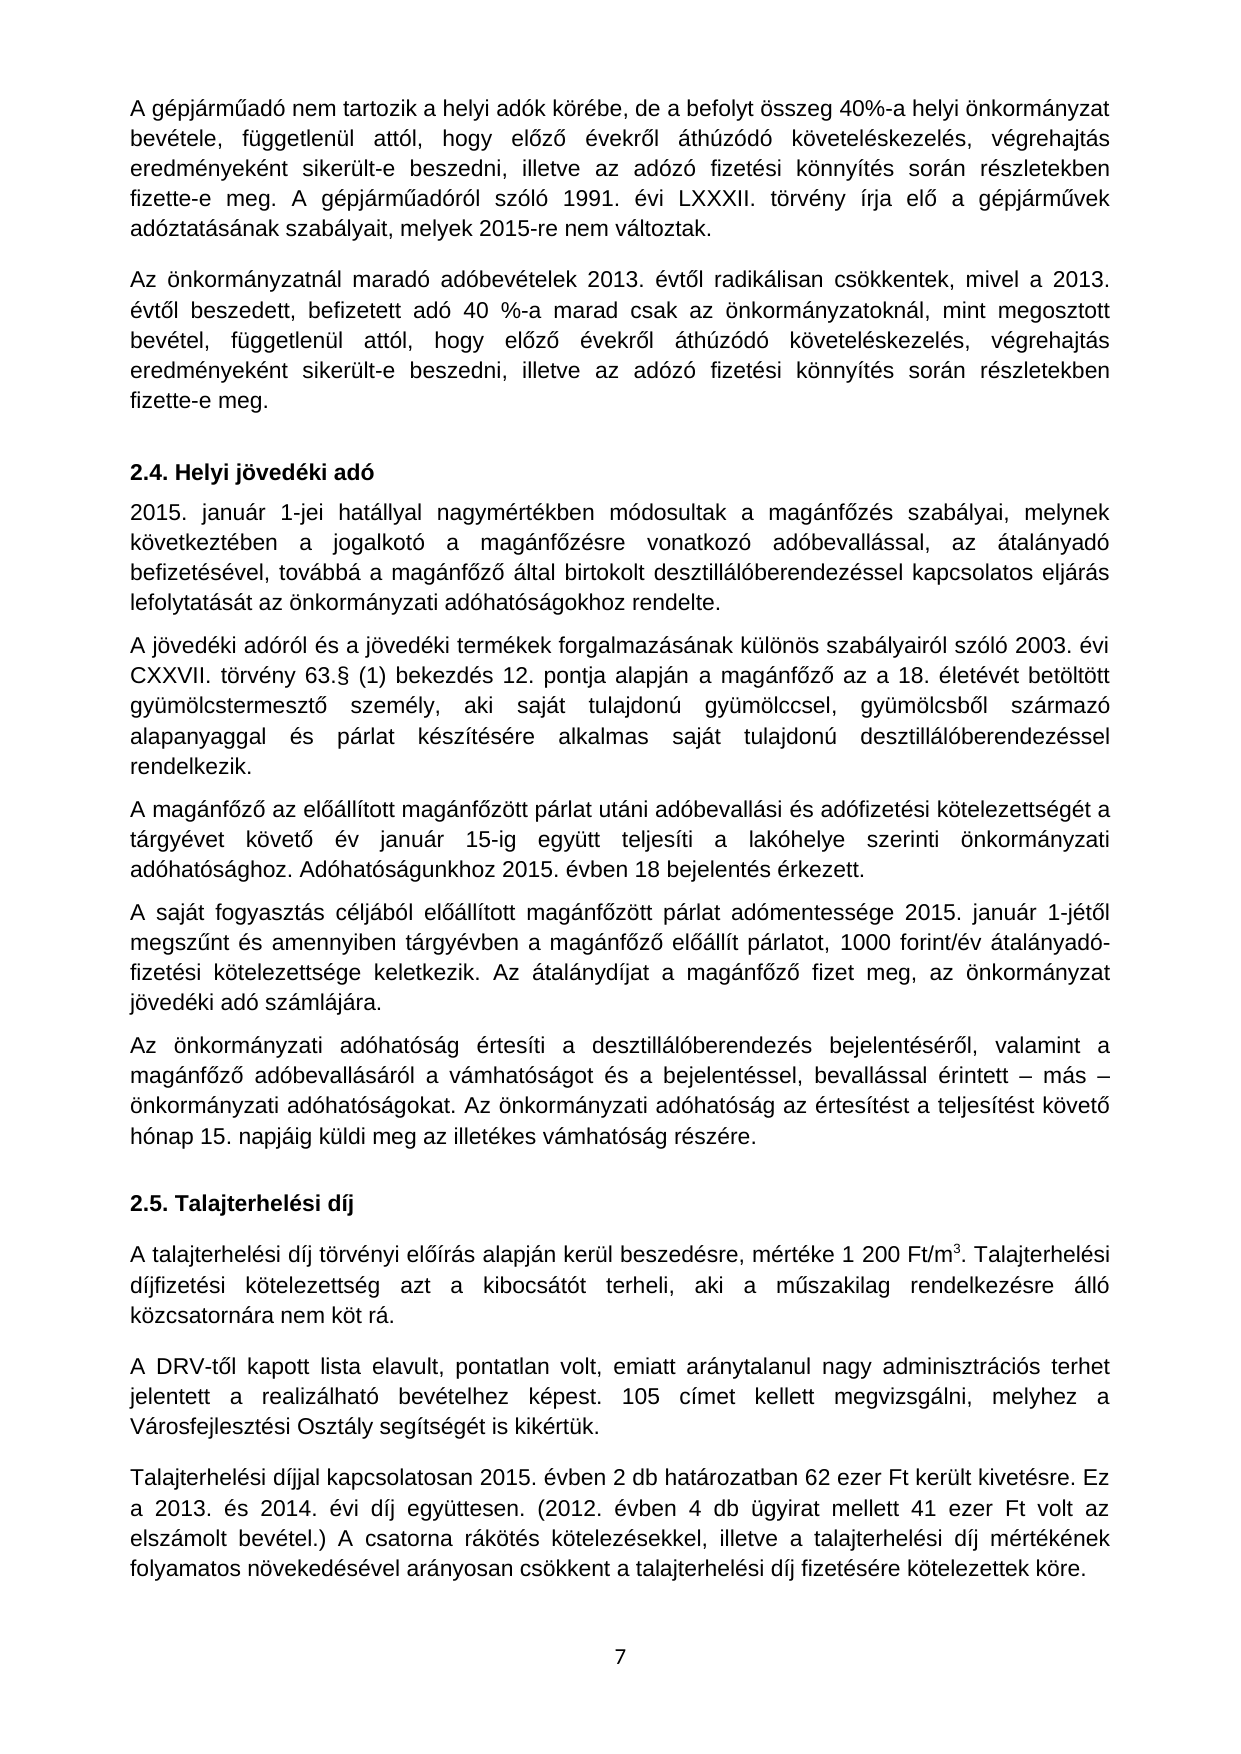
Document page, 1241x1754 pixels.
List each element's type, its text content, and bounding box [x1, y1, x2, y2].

text A DRV-től kapott lista elavult, pontatlan volt, emiatt aránytalanul nagy adminisztrációs terhet jelentett a realizálható bevételhez képest. 105 címet kellett megvizsgálni, melyhez a Városfejlesztési Osztály segítségét is kikértük. [130, 1353, 1110, 1439]
text Az önkormányzatnál maradó adóbevételek 2013. évtől radikálisan csökkentek, mivel a 2013. évtől beszedett, befizetett adó 40 %-a marad csak az önkormányzatoknál, mint megosztott bevétel, függetlenül attól, hogy előző évekről áthúzódó követeléskezelés, végrehajtás eredményeként sikerült-e beszedni, illetve az adózó fizetési könnyítés során részletekben fizette-e meg. [130, 266, 1110, 413]
text 2015. január 1-jei hatállyal nagymértékben módosultak a magánfőzés szabályai, melynek következtében a jogalkotó a magánfőzésre vonatkozó adóbevallással, az átalányadó befizetésével, továbbá a magánfőző által birtokolt desztillálóberendezéssel kapcsolatos eljárás lefolytatását az önkormányzati adóhatóságokhoz rendelte. [130, 499, 1110, 616]
text Az önkormányzati adóhatóság értesíti a desztillálóberendezés bejelentéséről, valamint a magánfőző adóbevallásáról a vámhatóságot és a bejelentéssel, bevallással érintett – más – önkormányzati adóhatóságokat. Az önkormányzati adóhatóság az értesítést a teljesítést követő hónap 15. napjáig küldi meg az illetékes vámhatóság részére. [130, 1032, 1110, 1149]
text Talajterhelési díjjal kapcsolatosan 2015. évben 2 db határozatban 62 ezer Ft került kivetésre. Ez a 2013. és 2014. évi díj együttesen. (2012. évben 4 db ügyirat mellett 41 ezer Ft volt az elszámolt bevétel.) A csatorna rákötés kötelezésekkel, illetve a talajterhelési díj mértékének folyamatos növekedésével arányosan csökkent a talajterhelési díj fizetésére kötelezettek köre. [130, 1464, 1110, 1581]
text 2.5. Talajterhelési díj [130, 1190, 1110, 1217]
text 2.4. Helyi jövedéki adó [130, 455, 1110, 486]
text A jövedéki adóról és a jövedéki termékek forgalmazásának különös szabályairól szóló 2003. évi CXXVII. törvény 63.§ (1) bekezdés 12. pontja alapján a magánfőző az a 18. életévét betöltött gyümölcstermesztő személy, aki saját tulajdonú gyümölccsel, gyümölcsből származó alapanyaggal és párlat készítésére alkalmas saját tulajdonú desztillálóberendezéssel rendelkezik. [130, 632, 1110, 779]
text A saját fogyasztás céljából előállított magánfőzött párlat adómentessége 2015. január 1-jétől megszűnt és amennyiben tárgyévben a magánfőző előállít párlatot, 1000 forint/év átalányadó-fizetési kötelezettsége keletkezik. Az átalánydíjat a magánfőző fizet meg, az önkormányzat jövedéki adó számlájára. [130, 899, 1110, 1016]
text A magánfőző az előállított magánfőzött párlat utáni adóbevallási és adófizetési kötelezettségét a tárgyévet követő év január 15-ig együtt teljesíti a lakóhelye szerinti önkormányzati adóhatósághoz. Adóhatóságunkhoz 2015. évben 18 bejelentés érkezett. [130, 796, 1110, 882]
text A gépjárműadó nem tartozik a helyi adók körébe, de a befolyt összeg 40%-a helyi önkormányzat bevétele, függetlenül attól, hogy előző évekről áthúzódó követeléskezelés, végrehajtás eredményeként sikerült-e beszedni, illetve az adózó fizetési könnyítés során részletekben fizette-e meg. A gépjárműadóról szóló 1991. évi LXXXII. törvény írja elő a gépjárművek adóztatásának szabályait, melyek 2015-re nem változtak. [130, 94, 1110, 242]
text A talajterhelési díj törvényi előírás alapján kerül beszedésre, mértéke 1 200 Ft/m3. Talajterhelési díjfizetési kötelezettség azt a kibocsátót terheli, aki a műszakilag rendelkezésre álló közcsatornára nem köt rá. [130, 1241, 1110, 1328]
